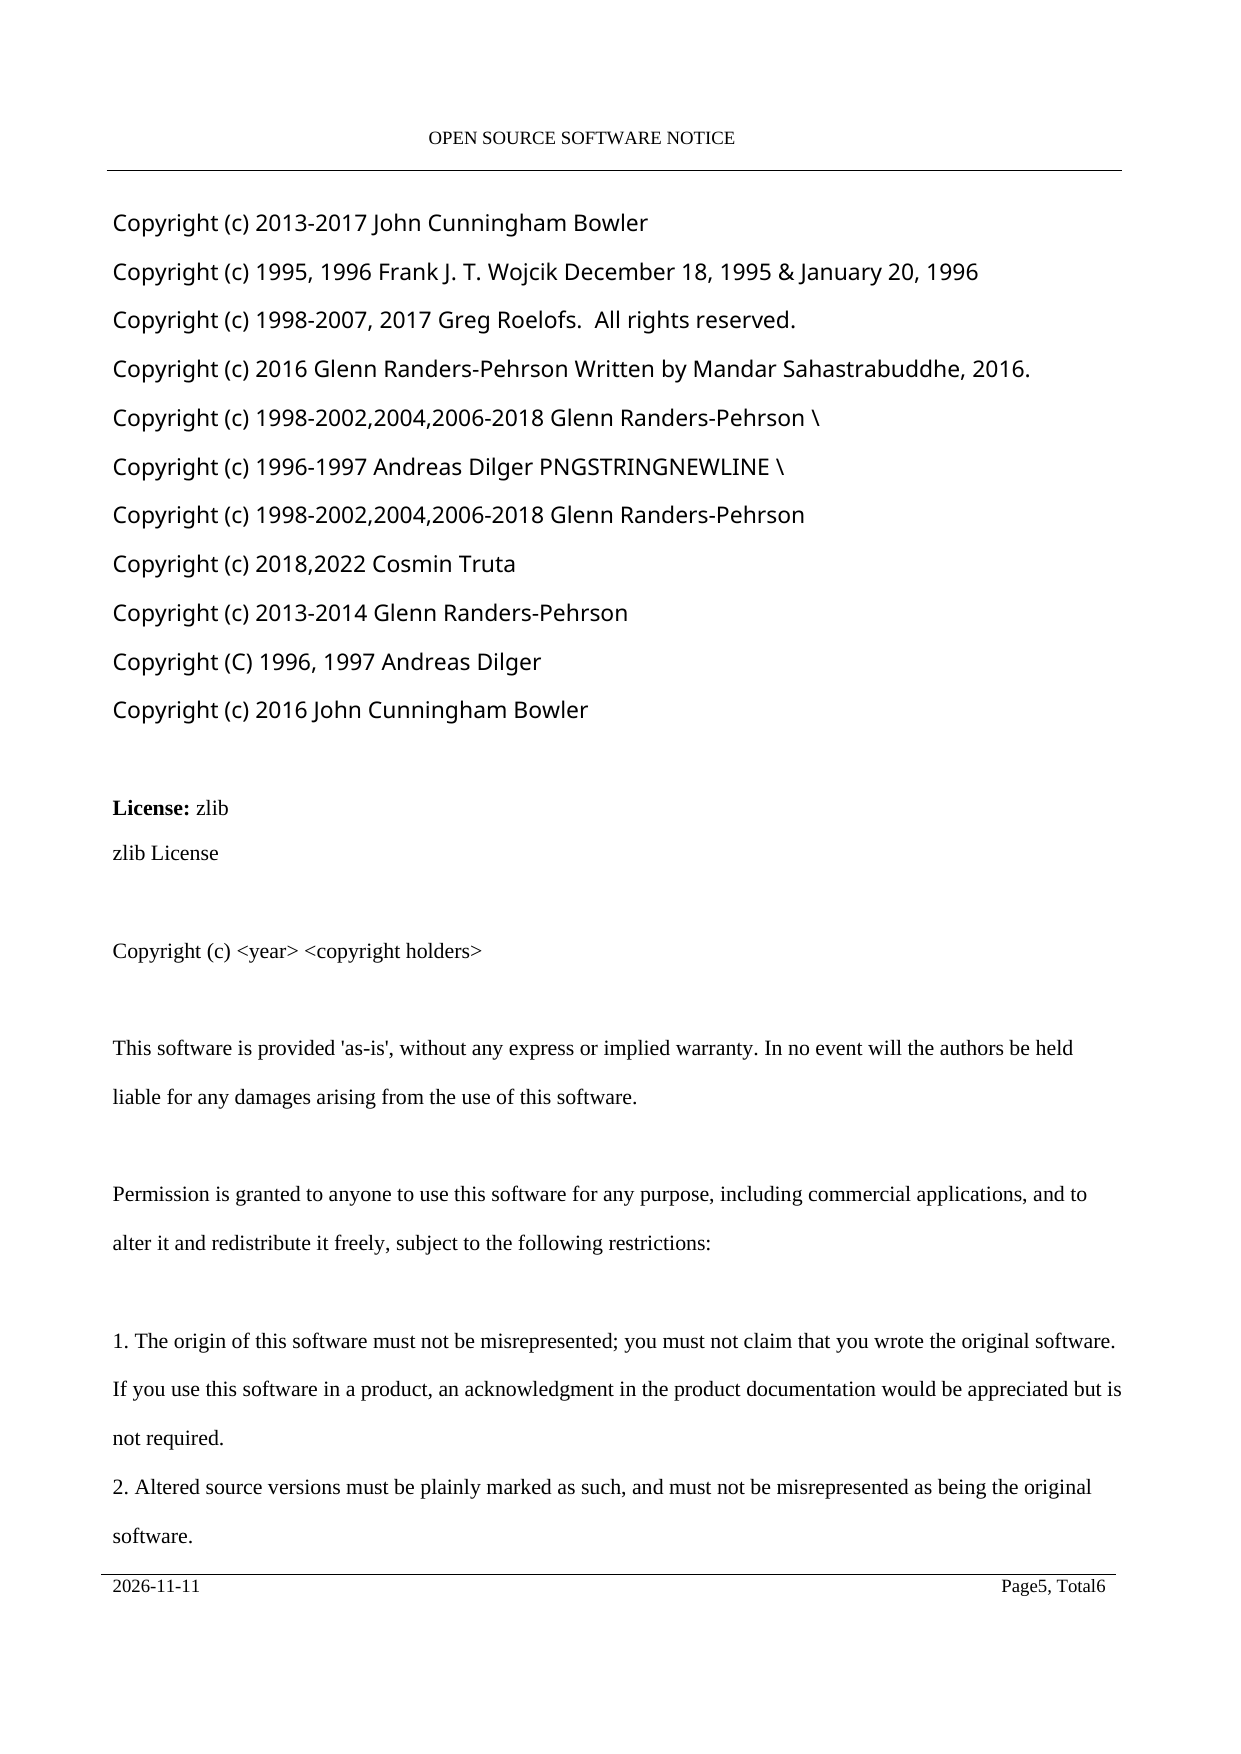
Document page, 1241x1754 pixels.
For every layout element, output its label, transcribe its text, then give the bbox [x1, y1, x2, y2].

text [112, 206, 1128, 775]
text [112, 836, 1128, 1551]
text License: zlib [112, 791, 1128, 824]
